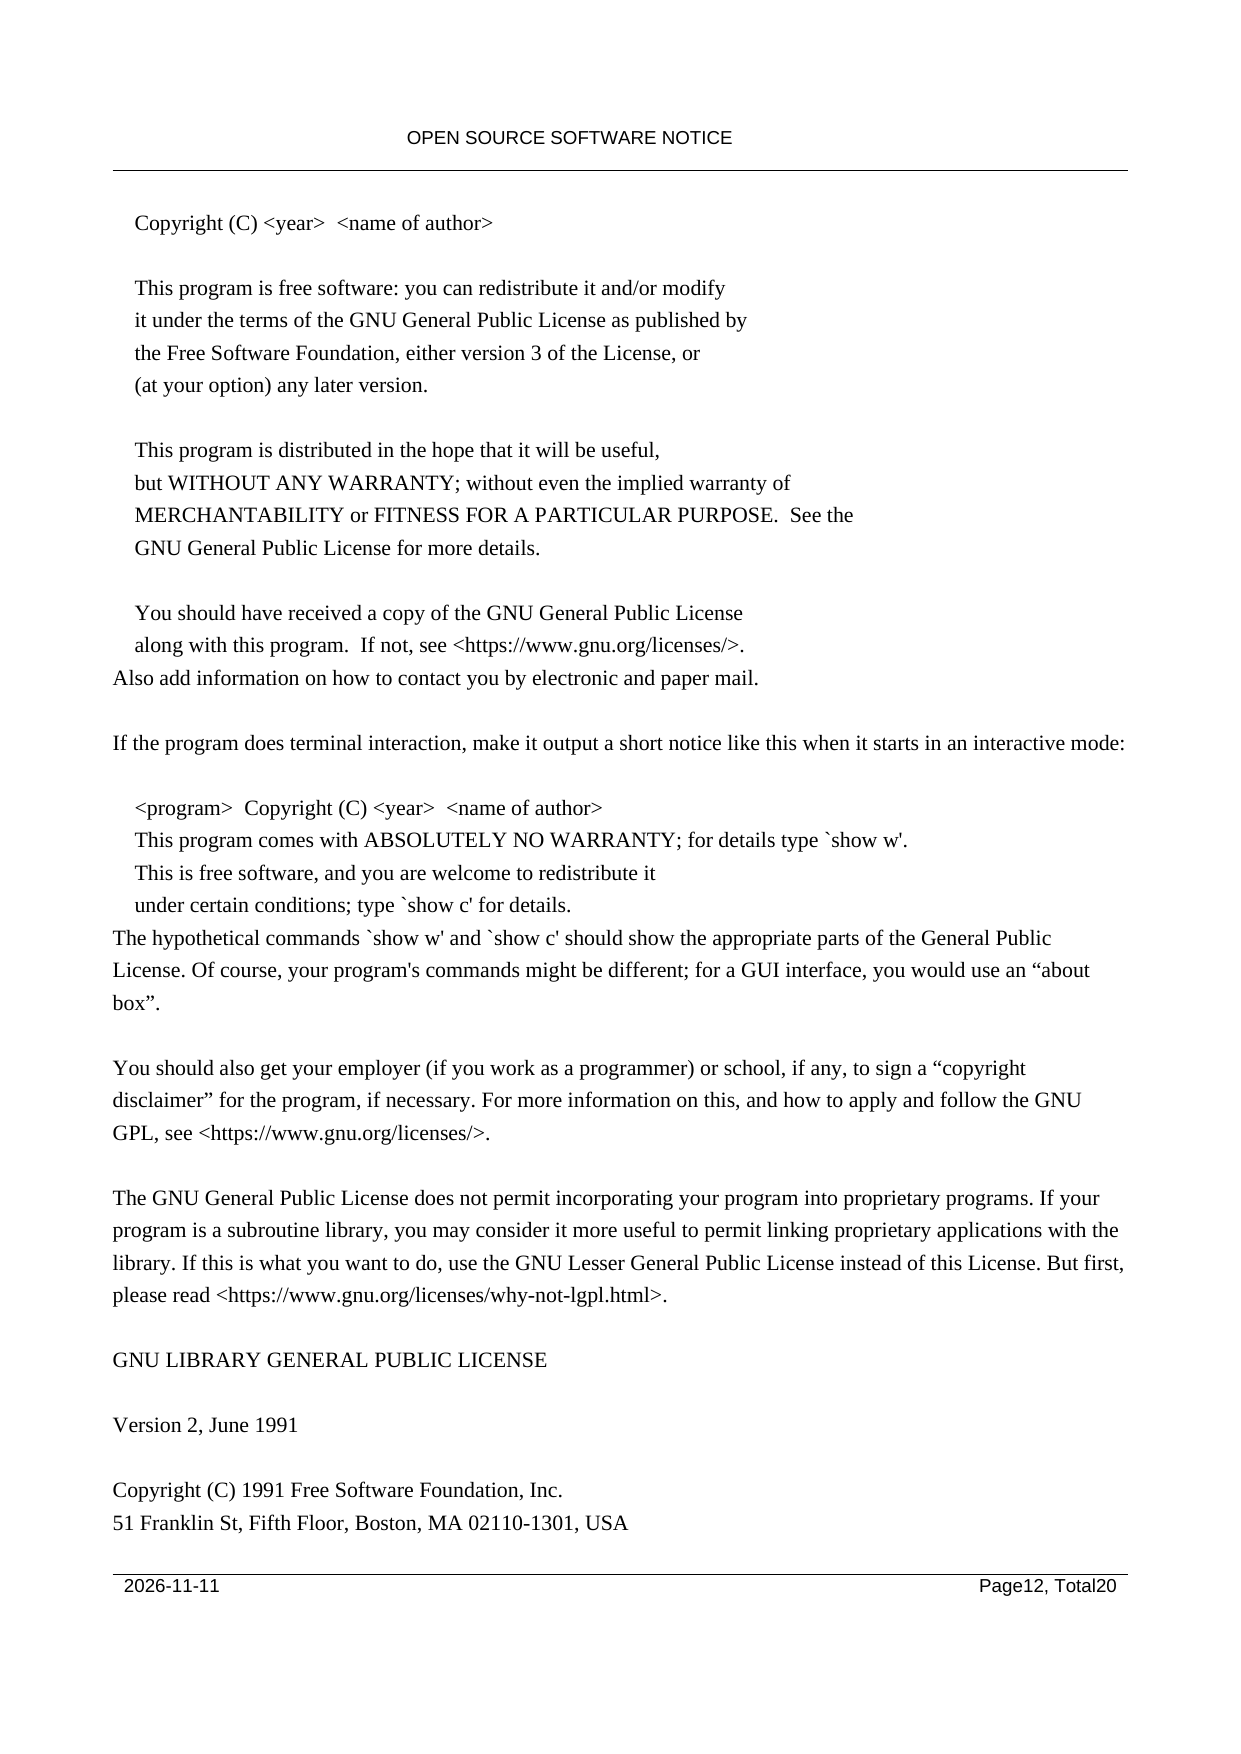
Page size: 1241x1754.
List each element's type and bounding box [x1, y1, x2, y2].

text [112, 206, 1128, 1539]
